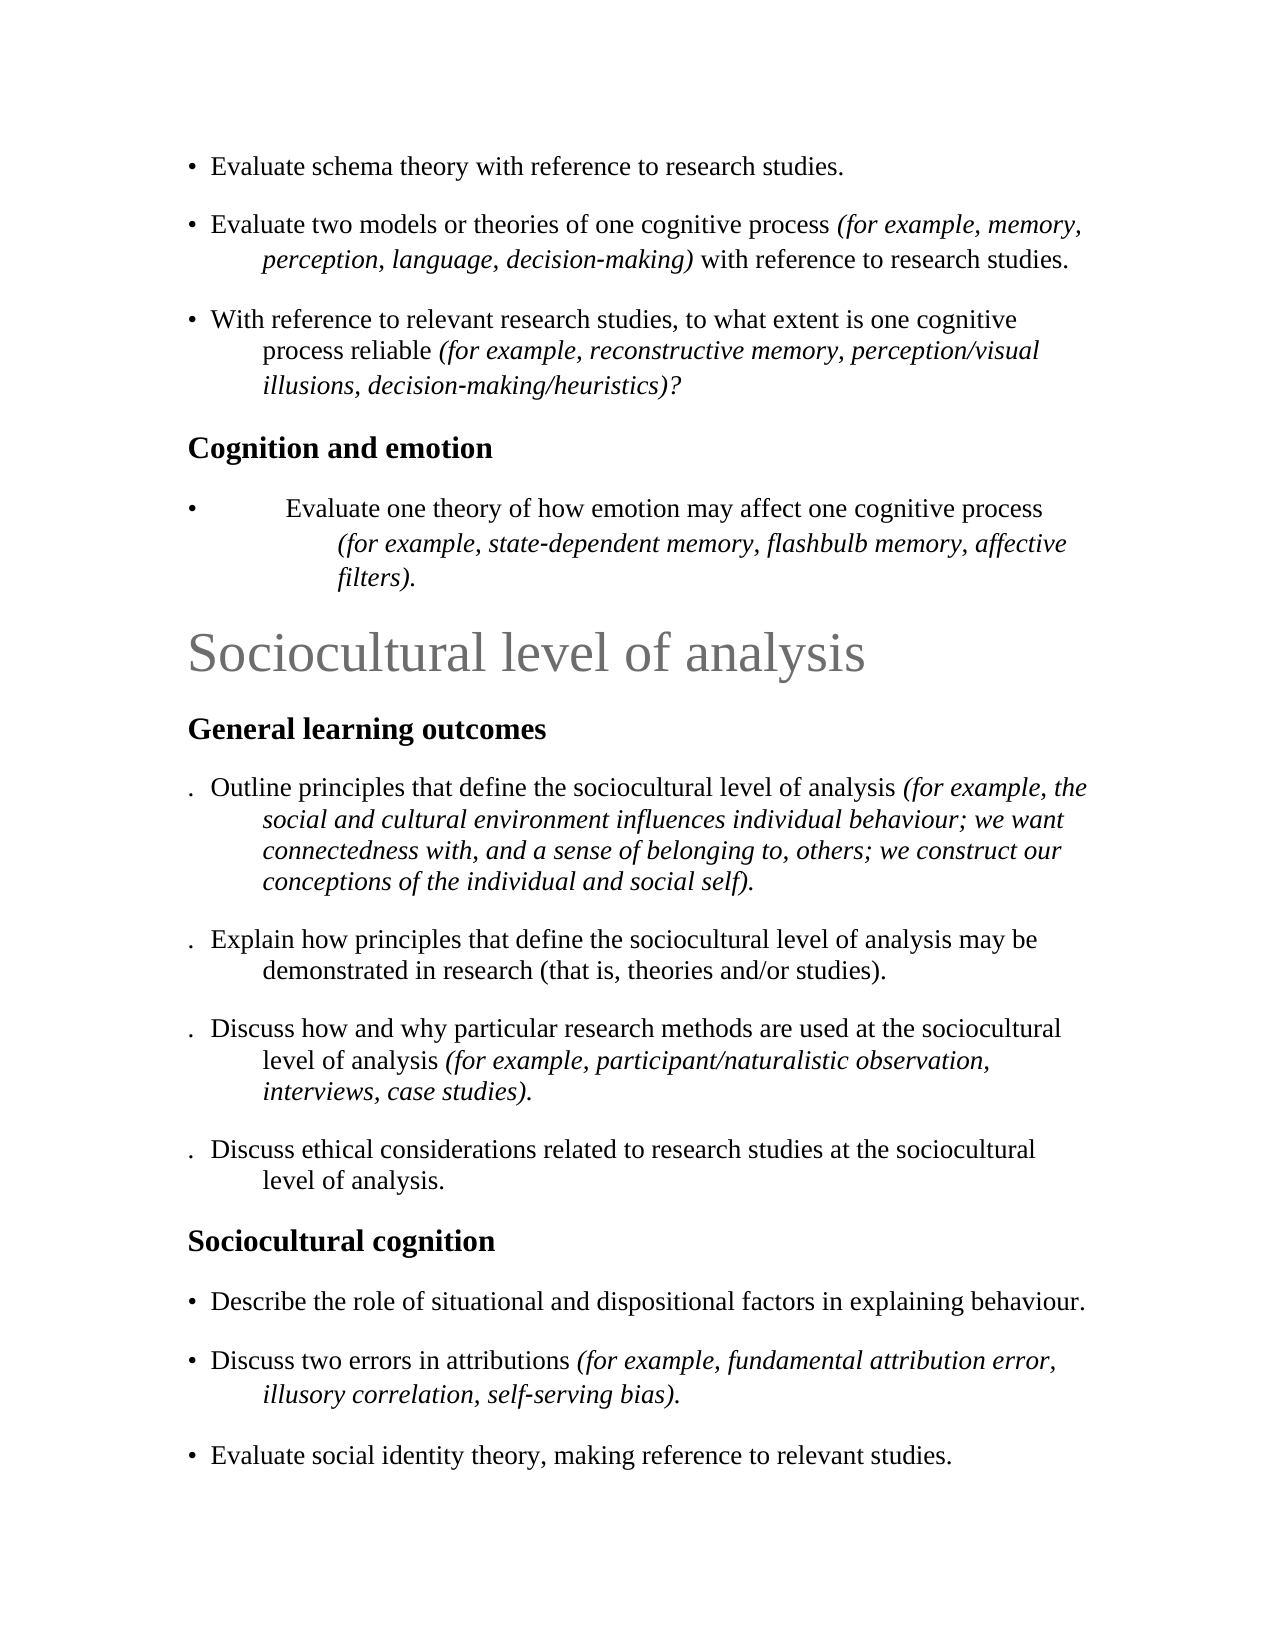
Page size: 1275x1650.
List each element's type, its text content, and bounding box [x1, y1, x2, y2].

text Sociocultural level of analysis [187, 619, 1087, 683]
list With reference to relevant research studies, to what extent is one cognitive process reliable (for example, reconstructive memory, perception/visual illusions, decision‐making/heuristics)? [187, 303, 1087, 402]
list Discuss two errors in attributions (for example, fundamental attribution error, illusory correlation, self‐serving bias). [187, 1344, 1087, 1412]
list Evaluate two models or theories of one cognitive process (for example, memory, perception, language, decision‐making) with reference to research studies. [187, 208, 1087, 276]
list Describe the role of situational and dispositional factors in explaining behaviour. [187, 1286, 1087, 1317]
list Discuss ethical considerations related to research studies at the sociocultural level of analysis. [187, 1133, 1087, 1195]
list Outline principles that define the sociocultural level of analysis (for example, the social and cultural environment influences individual behaviour; we want connectedness with, and a sense of belonging to, others; we construct our conceptions of the individual and social self). [187, 772, 1087, 896]
text General learning outcomes [187, 711, 1087, 747]
text Sociocultural cognition [187, 1222, 1087, 1258]
list Evaluate schema theory with reference to research studies. [187, 150, 1087, 181]
text Cognition and emotion [187, 429, 1087, 466]
list Discuss how and why particular research methods are used at the sociocultural level of analysis (for example, participant/naturalistic observation, interviews, case studies). [187, 1013, 1087, 1106]
list Evaluate one theory of how emotion may affect one cognitive process (for example, state‐dependent memory, flashbulb memory, affective filters). [187, 493, 1087, 592]
list Explain how principles that define the sociocultural level of analysis may be demonstrated in research (that is, theories and/or studies). [187, 923, 1087, 986]
list Evaluate social identity theory, making reference to relevant studies. [187, 1439, 1087, 1470]
